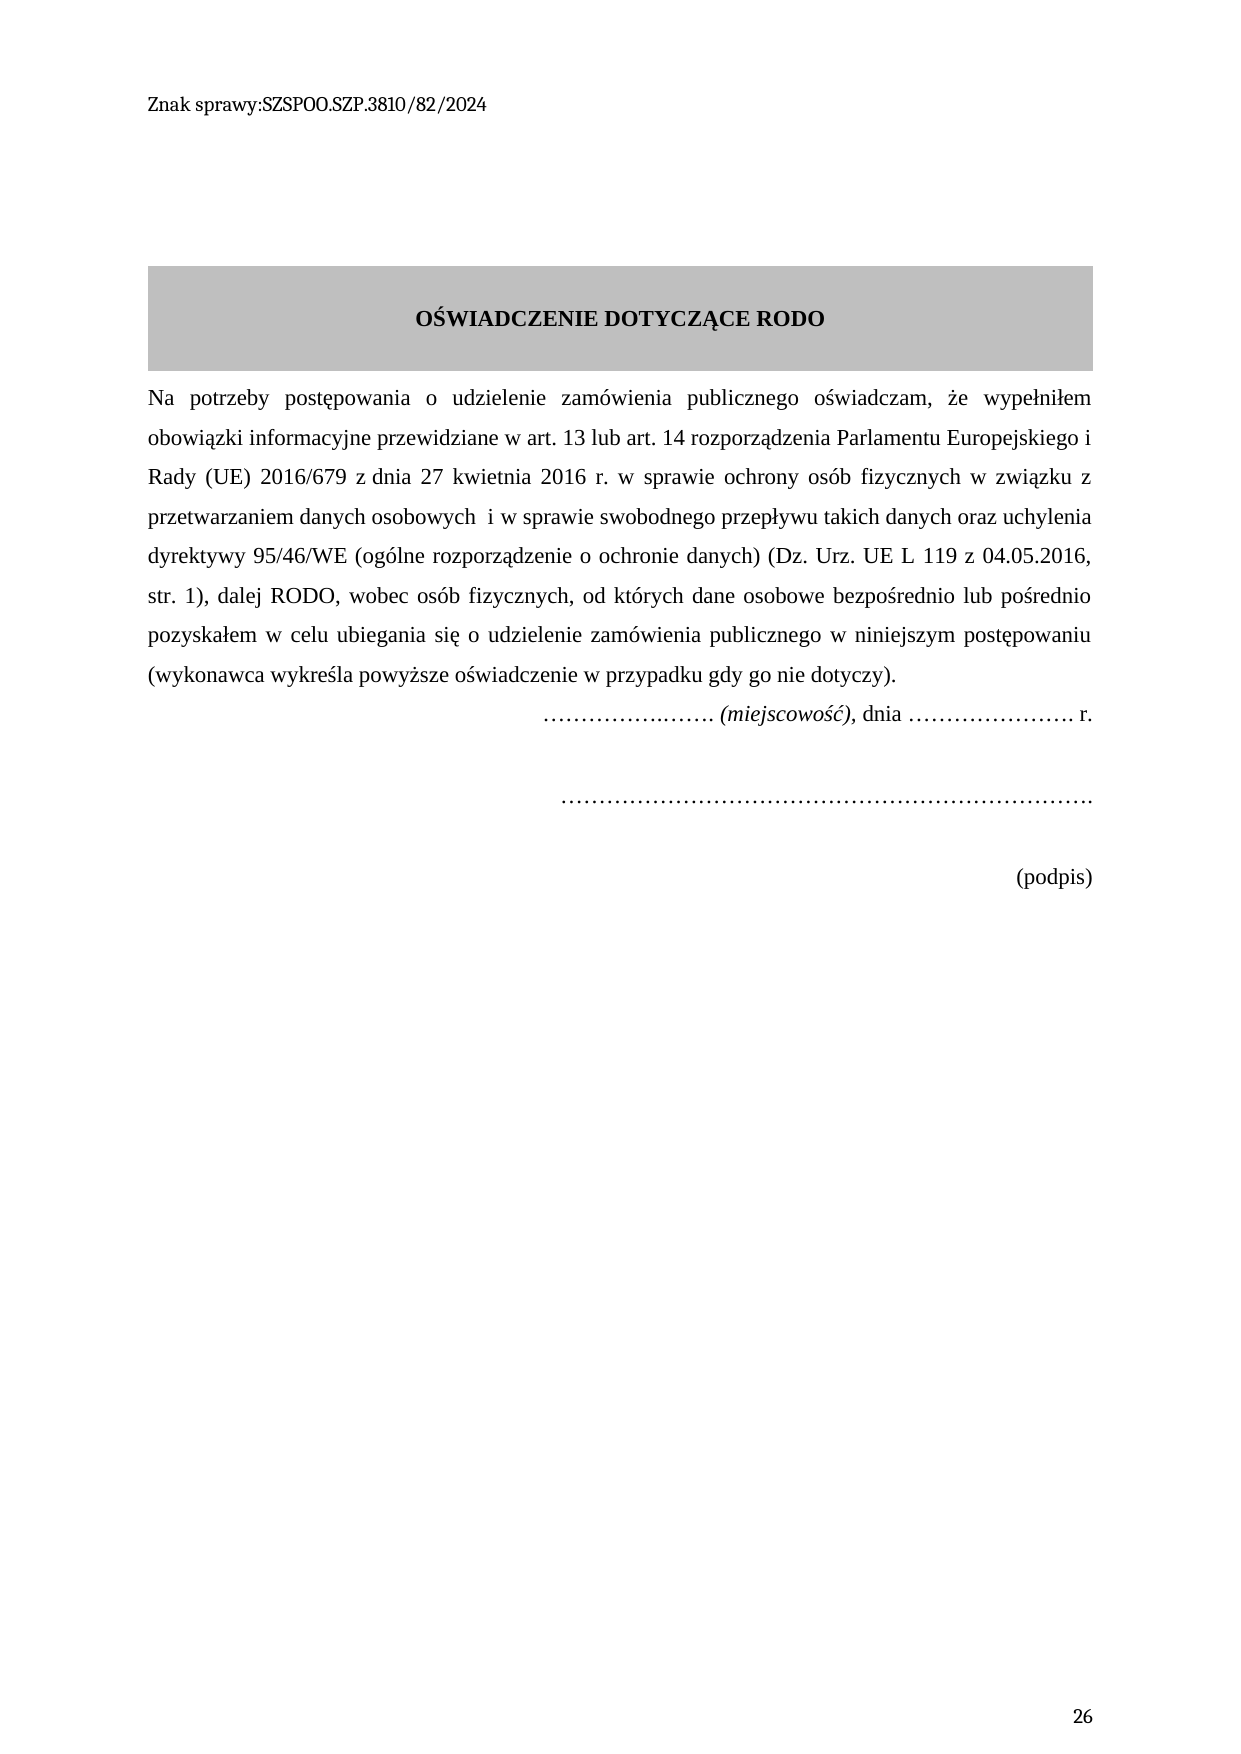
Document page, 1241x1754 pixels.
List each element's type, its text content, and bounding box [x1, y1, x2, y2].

text ……………………………………………………………. [148, 740, 1093, 808]
text OŚWIADCZENIE DOTYCZĄCE RODO [148, 306, 1093, 332]
text (podpis) [148, 821, 1093, 889]
text Na potrzeby postępowania o udzielenie zamówienia publicznego oświadczam, że wypełniłem obowiązki informacyjne przewidziane w art. 13 lub art. 14 rozporządzenia Parlamentu Europejskiego i Rady (UE) 2016/679 z dnia 27 kwietnia 2016 r. w sprawie ochrony osób fizycznych w związku z przetwarzaniem danych osobowych i w sprawie swobodnego przepływu takich danych oraz uchylenia dyrektywy 95/46/WE (ogólne rozporządzenie o ochronie danych) (Dz. Urz. UE L 119 z 04.05.2016, str. 1), dalej RODO, wobec osób fizycznych, od których dane osobowe bezpośrednio lub pośrednio pozyskałem w celu ubiegania się o udzielenie zamówienia publicznego w niniejszym postępowaniu (wykonawca wykreśla powyższe oświadczenie w przypadku gdy go nie dotyczy). [148, 384, 1093, 687]
text …………….……. (miejscowość), dnia …………………. r. [148, 700, 1093, 727]
